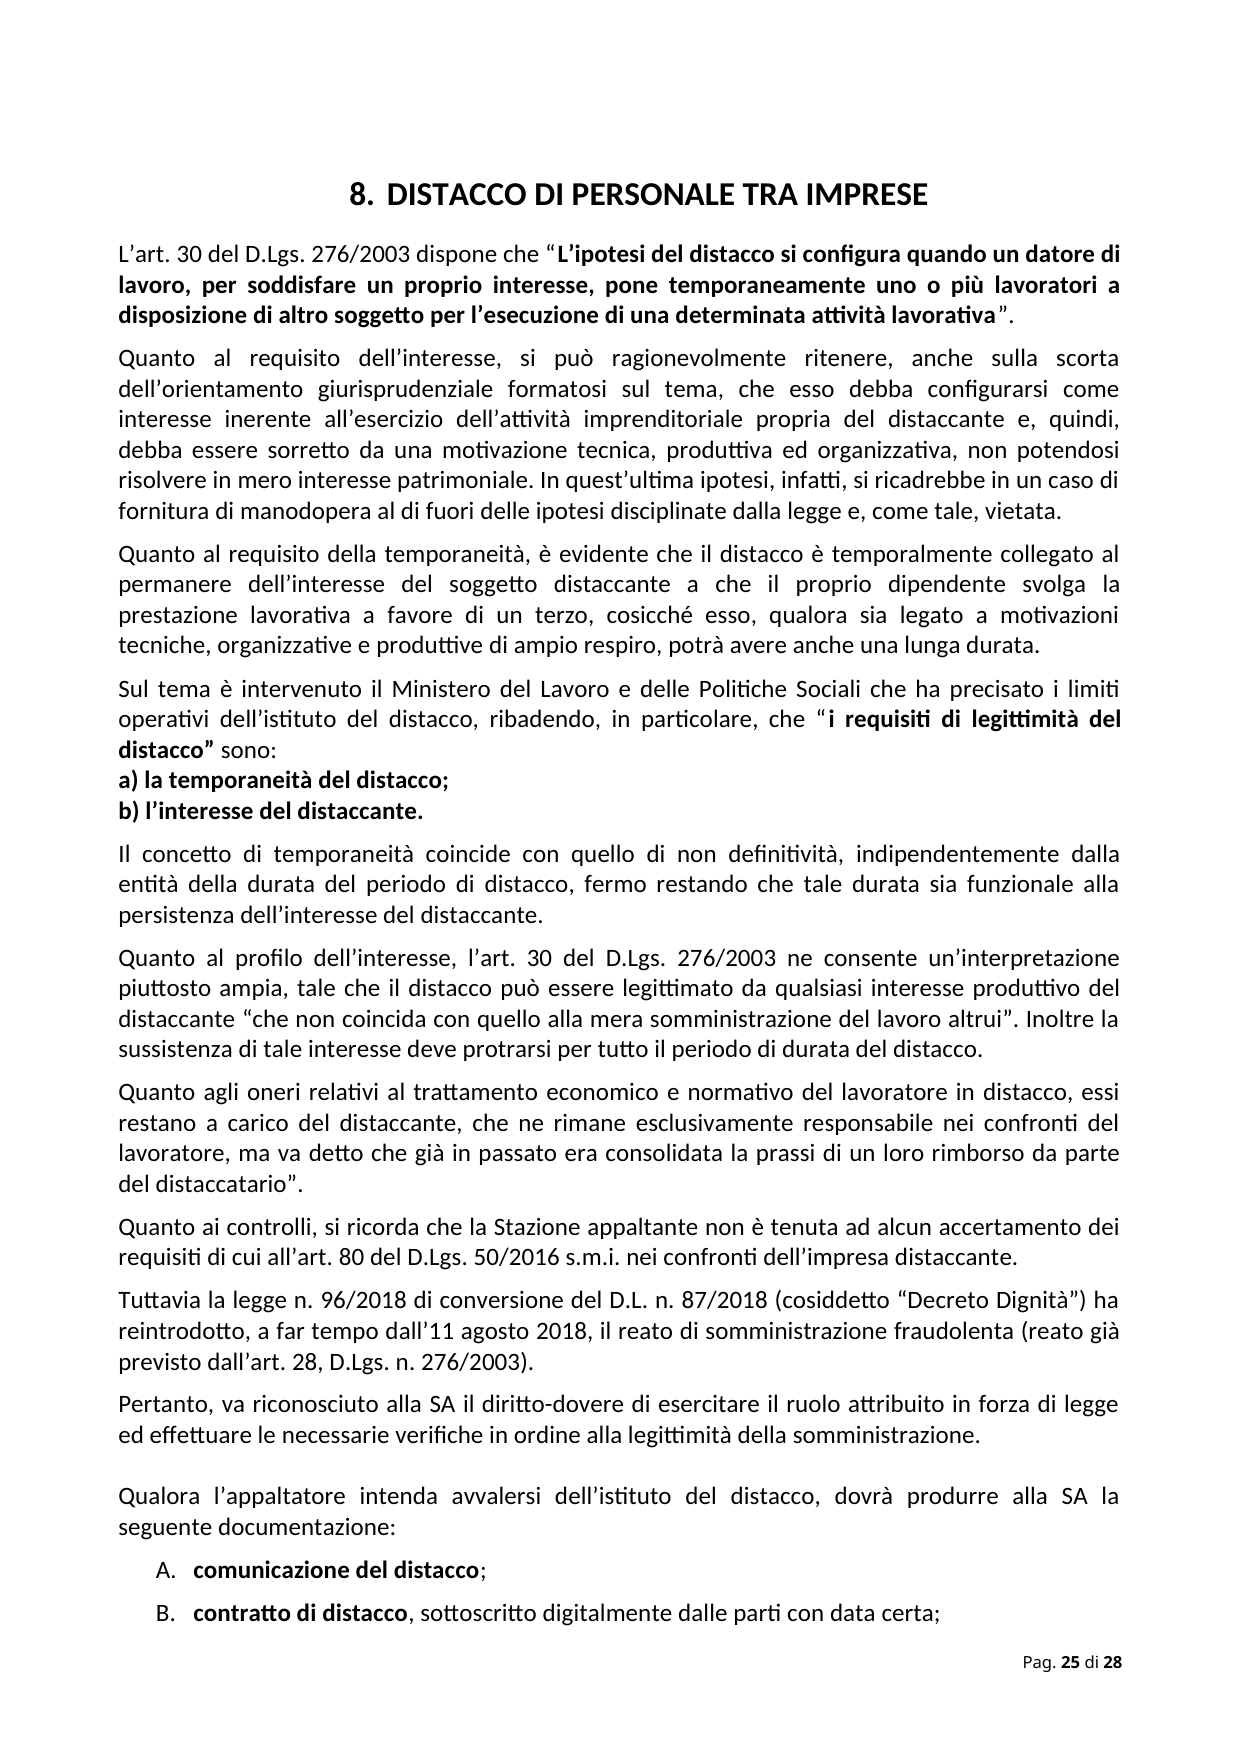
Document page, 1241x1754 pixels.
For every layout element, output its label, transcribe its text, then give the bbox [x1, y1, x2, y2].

text Quanto ai controlli, si ricorda che la Stazione appaltante non è tenuta ad alcun accertamento dei requisiti di cui all’art. 80 del D.Lgs. 50/2016 s.m.i. nei confronti dell’impresa distaccante. [118, 1211, 1122, 1272]
text Il concetto di temporaneità coincide con quello di non definitività, indipendentemente dalla entità della durata del periodo di distacco, fermo restando che tale durata sia funzionale alla persistenza dell’interesse del distaccante. [118, 838, 1122, 929]
text a) la temporaneità del distacco; [118, 764, 1122, 795]
text Quanto al profilo dell’interesse, l’art. 30 del D.Lgs. 276/2003 ne consente un’interpretazione piuttosto ampia, tale che il distacco può essere legittimato da qualsiasi interesse produttivo del distaccante “che non coincida con quello alla mera somministrazione del lavoro altrui”. Inoltre la sussistenza di tale interesse deve protrarsi per tutto il periodo di durata del distacco. [118, 942, 1122, 1064]
text Quanto agli oneri relativi al trattamento economico e normativo del lavoratore in distacco, essi restano a carico del distaccante, che ne rimane esclusivamente responsabile nei confronti del lavoratore, ma va detto che già in passato era consolidata la prassi di un loro rimborso da parte del distaccatario”. [118, 1076, 1122, 1198]
subtitle DISTACCO DI PERSONALE TRA IMPRESE [156, 173, 1122, 213]
text Quanto al requisito dell’interesse, si può ragionevolmente ritenere, anche sulla scorta dell’orientamento giurisprudenziale formatosi sul tema, che esso debba configurarsi come interesse inerente all’esercizio dell’attività imprenditoriale propria del distaccante e, quindi, debba essere sorretto da una motivazione tecnica, produttiva ed organizzativa, non potendosi risolvere in mero interesse patrimoniale. In quest’ultima ipotesi, infatti, si ricadrebbe in un caso di fornitura di manodopera al di fuori delle ipotesi disciplinate dalla legge e, come tale, vietata. [118, 342, 1122, 526]
text Quanto al requisito della temporaneità, è evidente che il distacco è temporalmente collegato al permanere dell’interesse del soggetto distaccante a che il proprio dipendente svolga la prestazione lavorativa a favore di un terzo, cosicché esso, qualora sia legato a motivazioni tecniche, organizzative e produttive di ampio respiro, potrà avere anche una lunga durata. [118, 538, 1122, 660]
list contratto di distacco, sottoscritto digitalmente dalle parti con data certa; [156, 1597, 1122, 1627]
text b) l’interesse del distaccante. [118, 795, 1122, 825]
text Tuttavia la legge n. 96/2018 di conversione del D.L. n. 87/2018 (cosiddetto “Decreto Dignità”) ha reintrodotto, a far tempo dall’11 agosto 2018, il reato di somministrazione fraudolenta (reato già previsto dall’art. 28, D.Lgs. n. 276/2003). [118, 1284, 1122, 1376]
list comunicazione del distacco; [156, 1554, 1122, 1584]
text L’art. 30 del D.Lgs. 276/2003 dispone che “L’ipotesi del distacco si configura quando un datore di lavoro, per soddisfare un proprio interesse, pone temporaneamente uno o più lavoratori a disposizione di altro soggetto per l’esecuzione di una determinata attività lavorativa”. [118, 238, 1122, 330]
text Qualora l’appaltatore intenda avvalersi dell’istituto del distacco, dovrà produrre alla SA la seguente documentazione: [118, 1480, 1122, 1541]
text Pertanto, va riconosciuto alla SA il diritto-dovere di esercitare il ruolo attribuito in forza di legge ed effettuare le necessarie verifiche in ordine alla legittimità della somministrazione. [118, 1389, 1122, 1450]
text Sul tema è intervenuto il Ministero del Lavoro e delle Politiche Sociali che ha precisato i limiti operativi dell’istituto del distacco, ribadendo, in particolare, che “i requisiti di legittimità del distacco” sono: [118, 673, 1122, 764]
